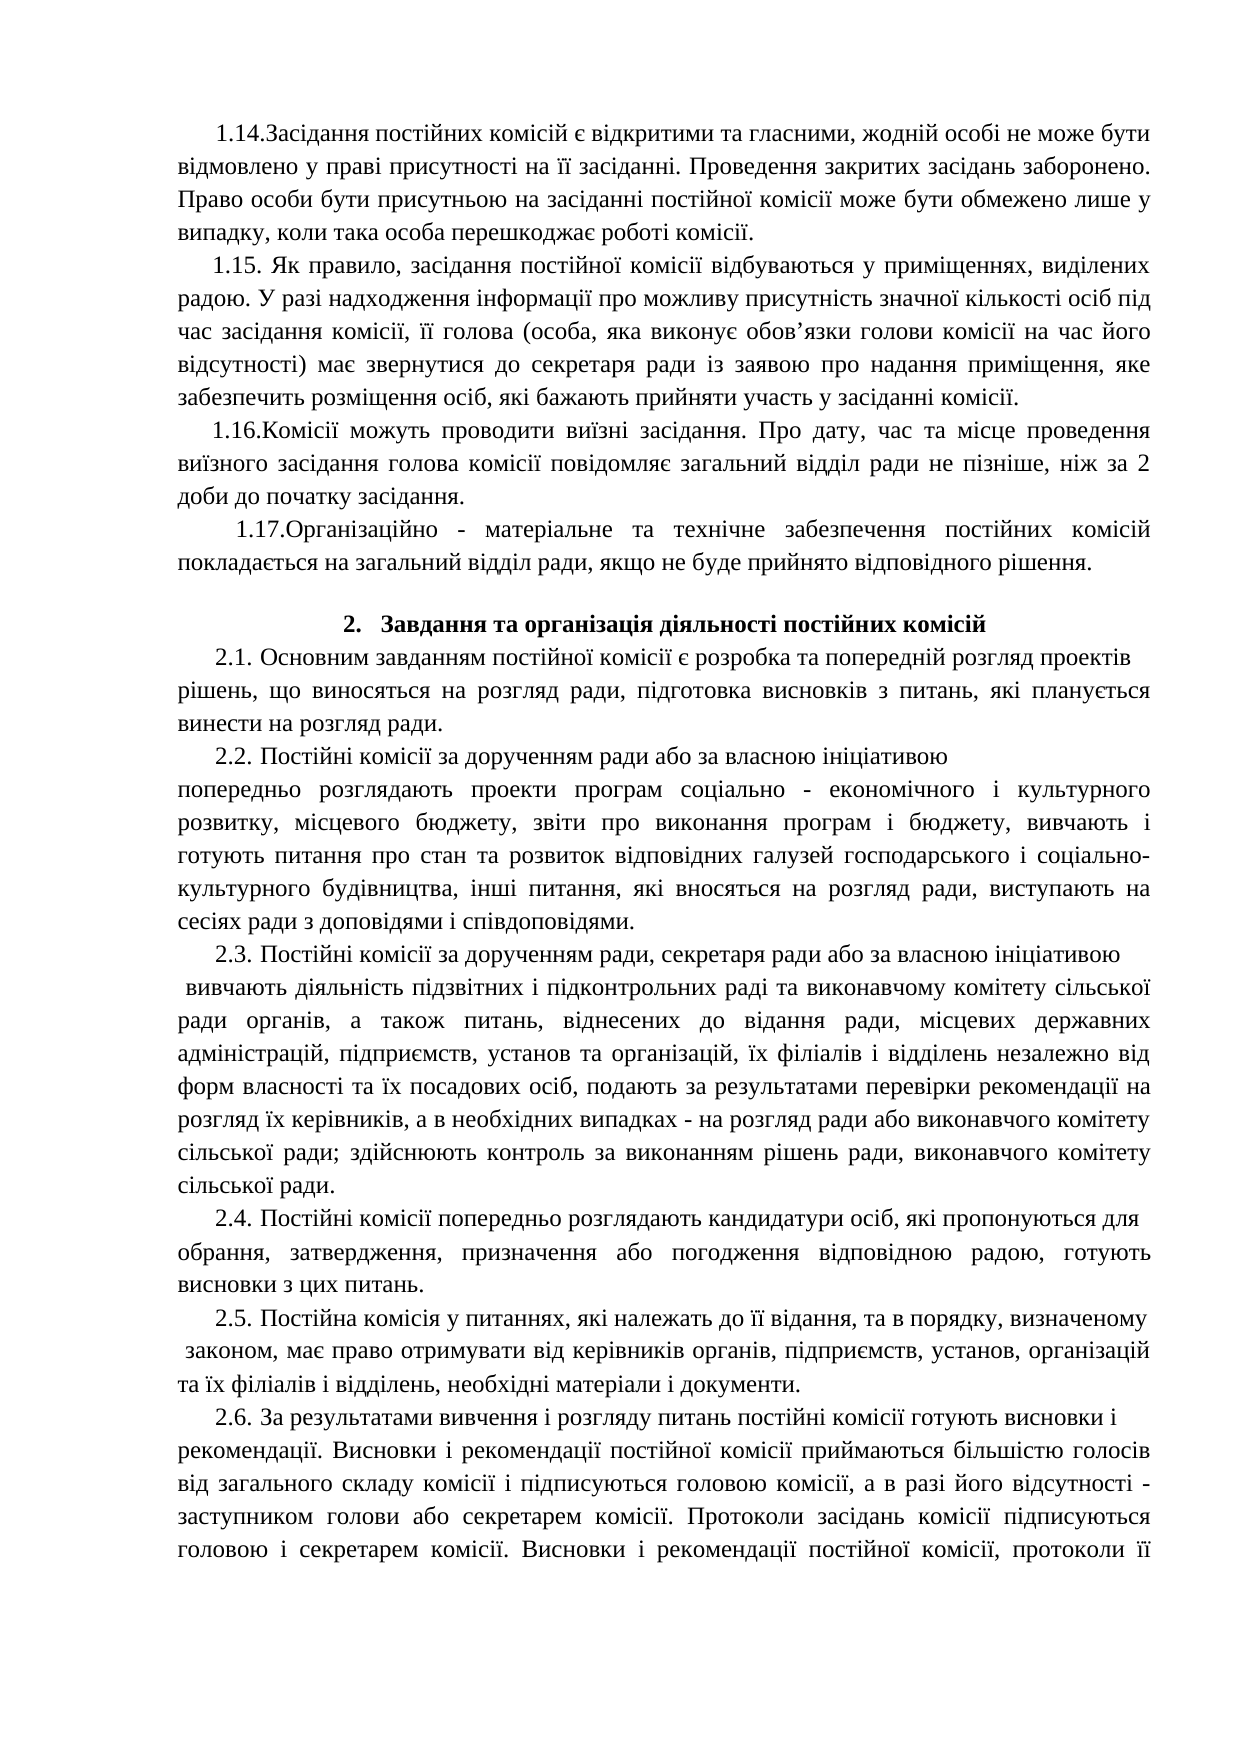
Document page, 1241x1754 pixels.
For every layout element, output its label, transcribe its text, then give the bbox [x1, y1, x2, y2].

list Постійні комісії попередньо розглядають кандидатури осіб, які пропонуються для [215, 1203, 1152, 1232]
text обрання, затвердження, призначення або погодження відповідною радою, готують висновки з цих питань. [177, 1237, 1152, 1298]
text 1.16.Комісії можуть проводити виїзні засідання. Про дату, час та місце проведення виїзного засідання голова комісії повідомляє загальний відділ ради не пізніше, ніж за 2 доби до початку засідання. [177, 415, 1152, 510]
text попередньо розглядають проекти програм соціально - економічного і культурного розвитку, місцевого бюджету, звіти про виконання програм і бюджету, вивчають і готують питання про стан та розвиток відповідних галузей господарського і соціально-культурного будівництва, інші питання, які вносяться на розгляд ради, виступають на сесіях ради з доповідями і співдоповідями. [177, 774, 1152, 935]
list Постійні комісії за дорученням ради, секретаря ради або за власною ініціативою [215, 939, 1152, 968]
list За результатами вивчення і розгляду питань постійні комісії готують висновки і [215, 1402, 1152, 1430]
list Постійна комісія у питаннях, які належать до її відання, та в порядку, визначеному [215, 1303, 1152, 1331]
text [177, 1435, 1152, 1562]
subtitle Завдання та організація діяльності постійних комісій [177, 609, 1152, 638]
list Основним завданням постійної комісії є розробка та попередній розгляд проектів [215, 642, 1152, 671]
text вивчають діяльність підзвітних і підконтрольних раді та виконавчому комітету сільської ради органів, а також питань, віднесених до відання ради, місцевих державних адміністрацій, підприємств, установ та організацій, їх філіалів і відділень незалежно від форм власності та їх посадових осіб, подають за результатами перевірки рекомендації на розгляд їх керівників, а в необхідних випадках - на розгляд ради або виконавчого комітету сільської ради; здійснюють контроль за виконанням рішень ради, виконавчого комітету сільської ради. [177, 972, 1152, 1199]
text рішень, що виносяться на розгляд ради, підготовка висновків з питань, які планується винести на розгляд ради. [177, 675, 1152, 737]
text 1.15. Як правило, засідання постійної комісії відбуваються у приміщеннях, виділених радою. У разі надходження інформації про можливу присутність значної кількості осіб під час засідання комісії, її голова (особа, яка виконує обов’язки голови комісії на час його відсутності) має звернутися до секретаря ради із заявою про надання приміщення, яке забезпечить розміщення осіб, які бажають прийняти участь у засіданні комісії. [177, 250, 1152, 411]
list Постійні комісії за дорученням ради або за власною ініціативою [215, 741, 1152, 770]
text 1.14.Засідання постійних комісій є відкритими та гласними, жодній особі не може бути відмовлено у праві присутності на її засіданні. Проведення закритих засідань заборонено. Право особи бути присутньою на засіданні постійної комісії може бути обмежено лише у випадку, коли така особа перешкоджає роботі комісії. [177, 118, 1152, 246]
text 1.17.Організаційно - матеріальне та технічне забезпечення постійних комісій покладається на загальний відділ ради, якщо не буде прийнято відповідного рішення. [177, 514, 1152, 576]
text законом, має право отримувати від керівників органів, підприємств, установ, організацій та їх філіалів і відділень, необхідні матеріали і документи. [177, 1336, 1152, 1397]
